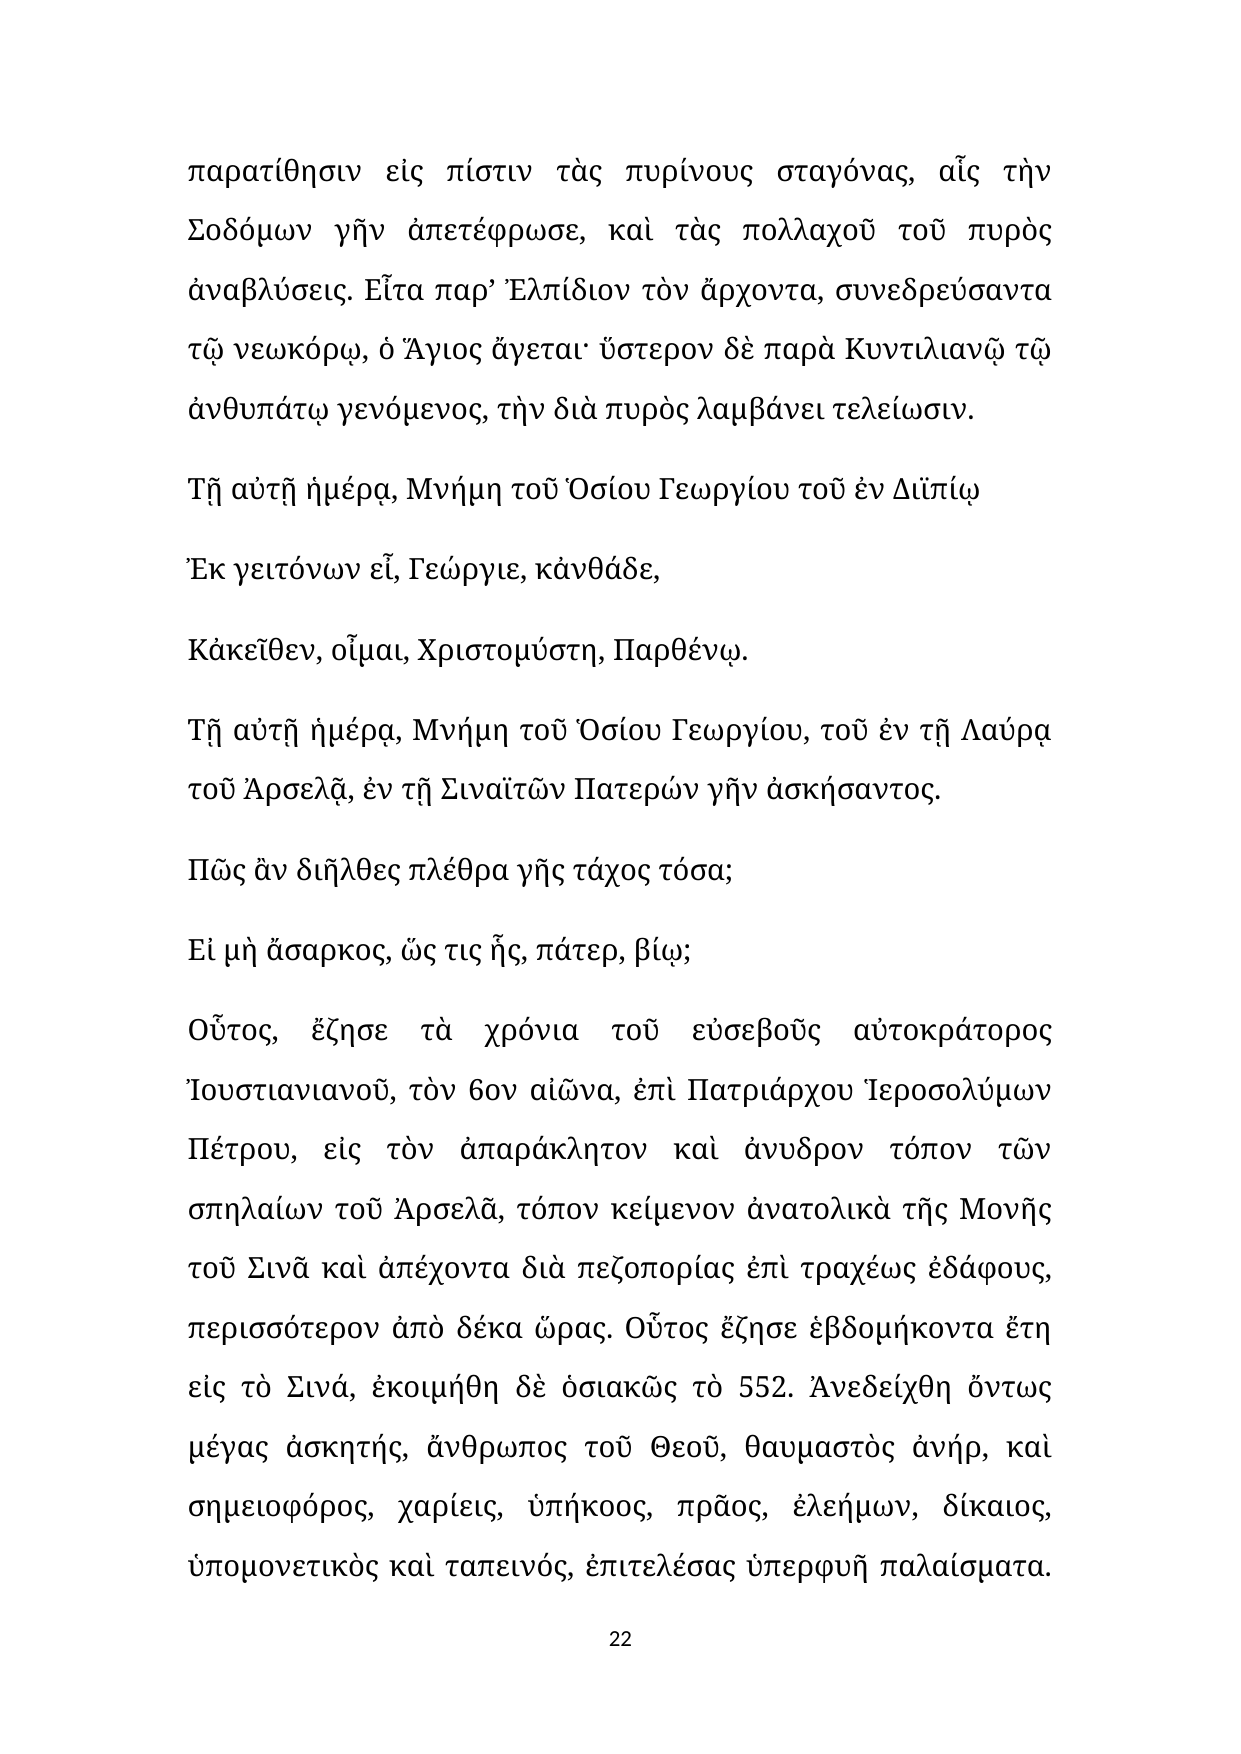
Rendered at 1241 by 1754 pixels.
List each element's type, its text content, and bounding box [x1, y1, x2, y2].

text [187, 1009, 1053, 1584]
text Κἀκεῖθεν, οἶμαι, Χριστομύστη, Παρθένῳ. [187, 629, 1053, 668]
text Εἰ μὴ ἄσαρκος, ὥς τις ἧς, πάτερ, βίῳ; [187, 929, 1053, 969]
text Ἐκ γειτόνων εἶ, Γεώργιε, κἀνθάδε, [187, 548, 1053, 588]
text Τῇ αὐτῇ ἡμέρᾳ, Μνήμη τοῦ Ὁσίου Γεωργίου τοῦ ἐν Διϊπίῳ [187, 468, 1053, 508]
text Πῶς ἂν διῆλθες πλέθρα γῆς τάχος τόσα; [187, 849, 1053, 889]
text Τῇ αὐτῇ ἡμέρᾳ, Μνήμη τοῦ Ὁσίου Γεωργίου, τοῦ ἐν τῇ Λαύρᾳ τοῦ Ἀρσελᾷ, ἐν τῇ Σιναϊτῶν Πατερών γῆν ἀσκήσαντος. [187, 709, 1053, 808]
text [187, 150, 1053, 428]
